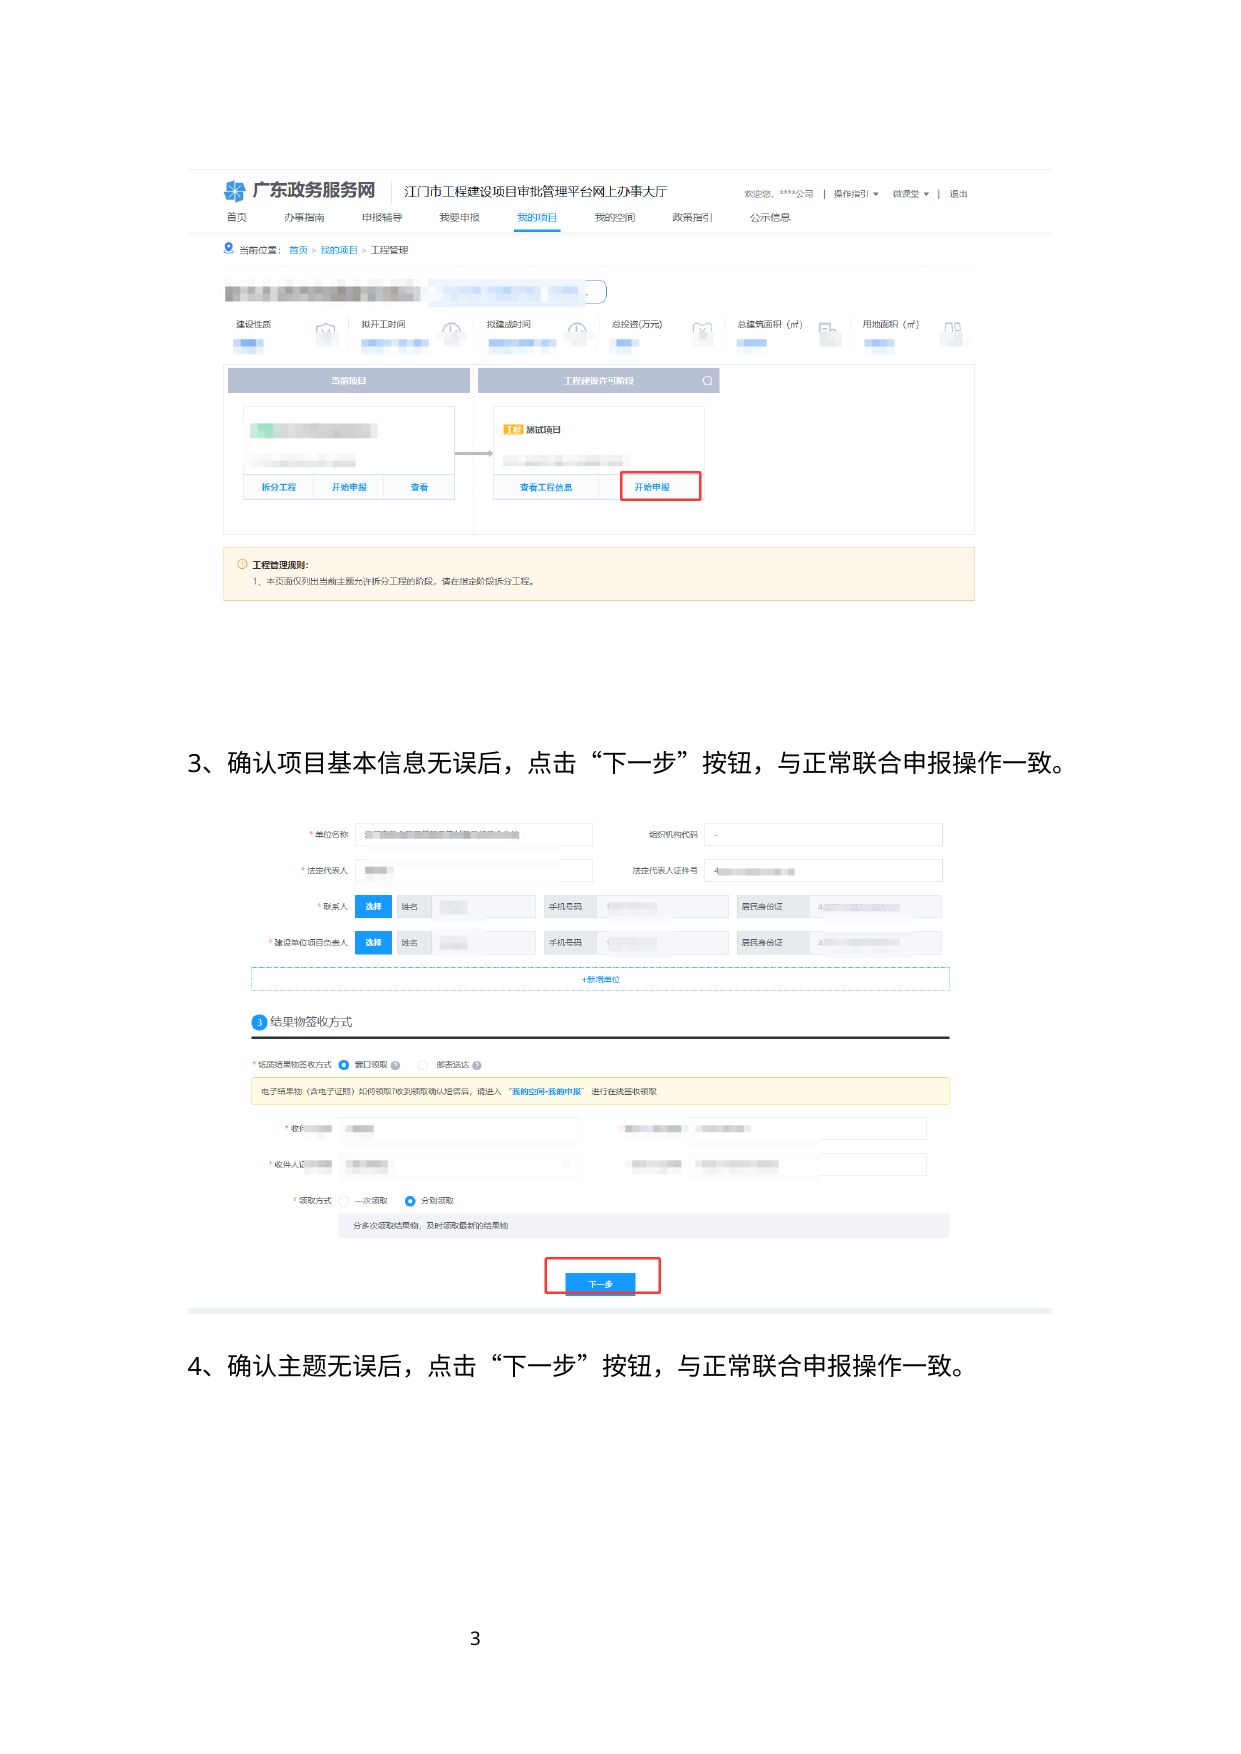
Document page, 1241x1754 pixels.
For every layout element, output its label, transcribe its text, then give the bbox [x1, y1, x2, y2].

list 确认主题无误后，点击“下一步”按钮，与正常联合申报操作一致。 [187, 1332, 1053, 1397]
picture [187, 812, 1053, 1314]
list 确认项目基本信息无误后，点击“下一步”按钮，与正常联合申报操作一致。 [187, 729, 1053, 794]
picture [187, 162, 1053, 687]
